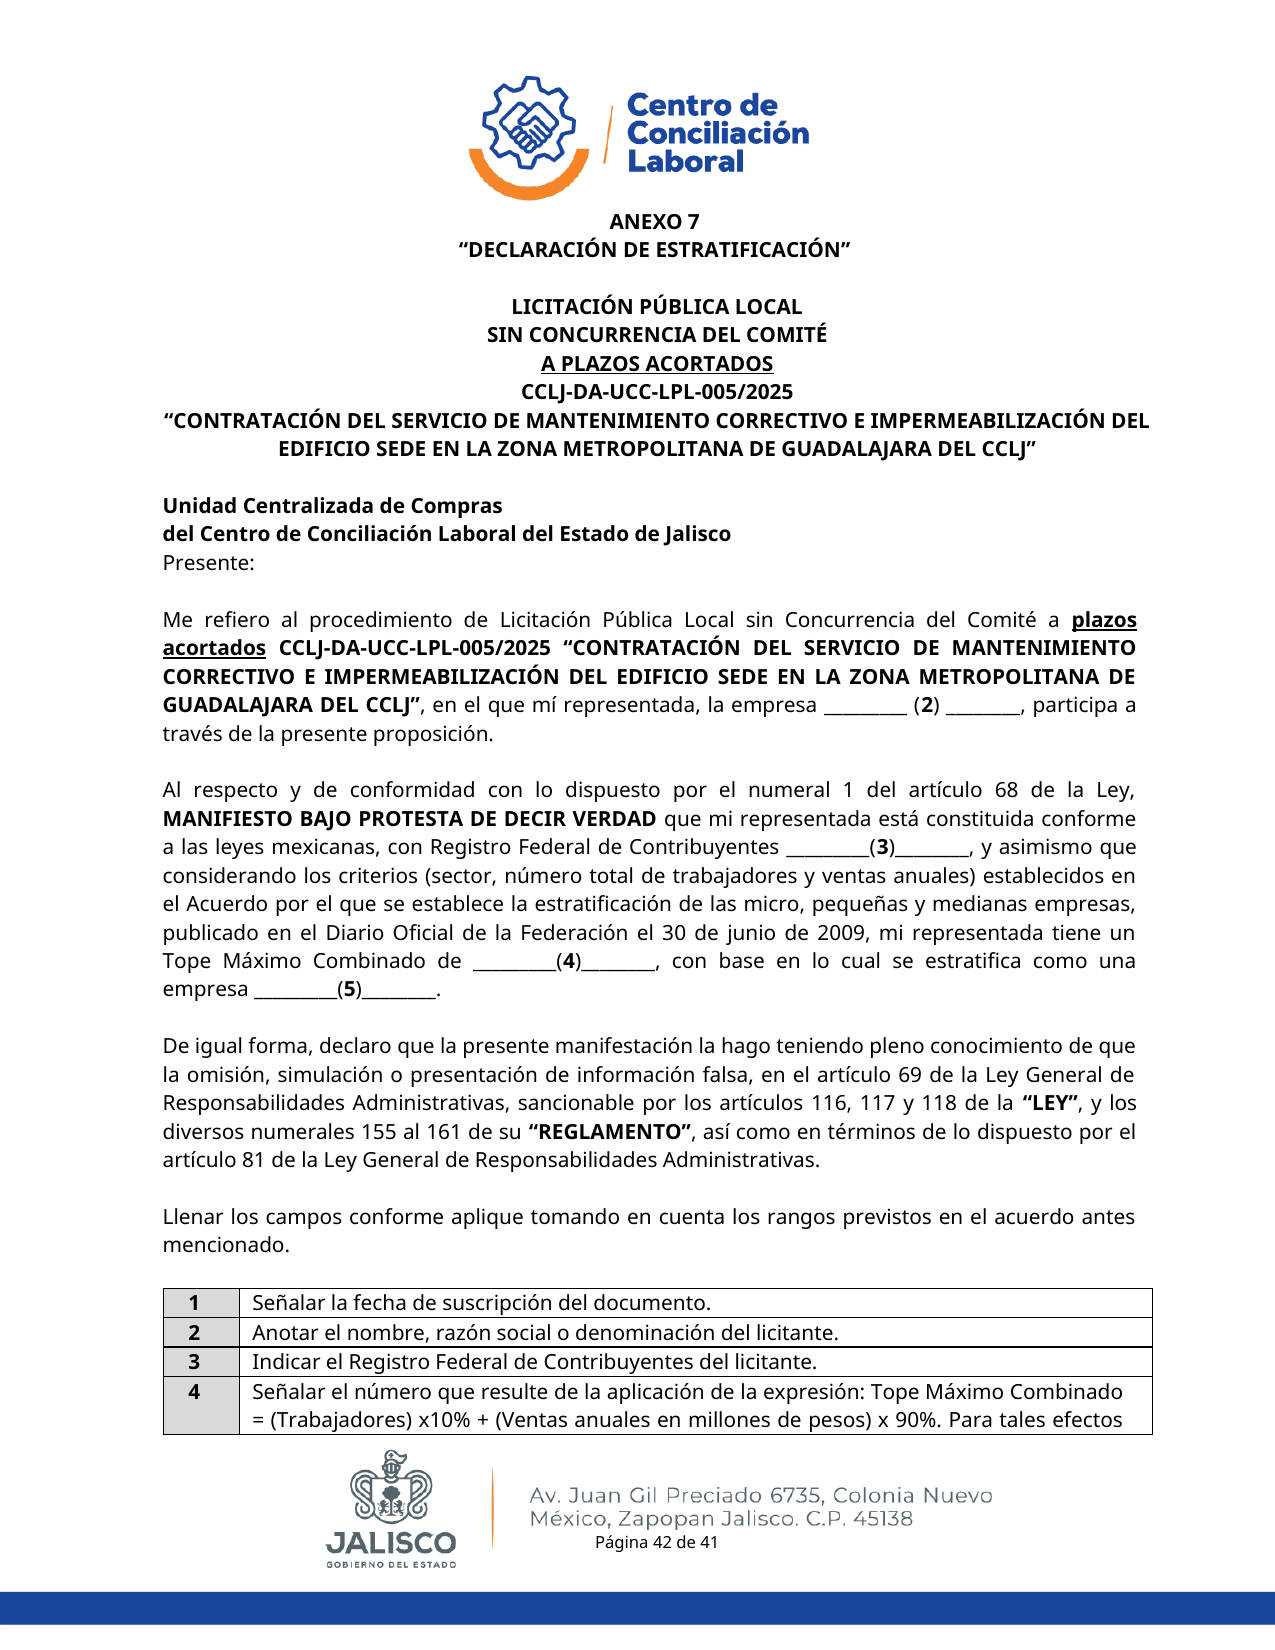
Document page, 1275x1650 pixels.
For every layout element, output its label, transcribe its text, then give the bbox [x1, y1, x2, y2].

text Me refiero al procedimiento de Licitación Pública Local sin Concurrencia del Comité a plazos acortados CCLJ-DA-UCC-LPL-005/2025 “CONTRATACIÓN DEL SERVICIO DE MANTENIMIENTO CORRECTIVO E IMPERMEABILIZACIÓN DEL EDIFICIO SEDE EN LA ZONA METROPOLITANA DE GUADALAJARA DEL CCLJ”, en el que mí representada, la empresa _________ (2) ________, participa a través de la presente proposición. [162, 605, 1137, 747]
table_header 1 [164, 1289, 239, 1317]
table_cell Indicar el Registro Federal de Contribuyentes del licitante. [240, 1348, 1152, 1376]
text A PLAZOS ACORTADOS [162, 349, 1152, 377]
text “CONTRATACIÓN DEL SERVICIO DE MANTENIMIENTO CORRECTIVO E IMPERMEABILIZACIÓN DEL EDIFICIO SEDE EN LA ZONA METROPOLITANA DE GUADALAJARA DEL CCLJ” [162, 406, 1152, 463]
text SIN CONCURRENCIA DEL COMITÉ [162, 321, 1152, 349]
text Llenar los campos conforme aplique tomando en cuenta los rangos previstos en el acuerdo antes mencionado. [162, 1202, 1137, 1259]
text del Centro de Conciliación Laboral del Estado de Jalisco [162, 519, 1152, 548]
picture [0, 3, 1275, 1650]
text Al respecto y de conformidad con lo dispuesto por el numeral 1 del artículo 68 de la Ley, MANIFIESTO BAJO PROTESTA DE DECIR VERDAD que mi representada está constituida conforme a las leyes mexicanas, con Registro Federal de Contribuyentes _________(3)________, y asimismo que considerando los criterios (sector, número total de trabajadores y ventas anuales) establecidos en el Acuerdo por el que se establece la estratificación de las micro, pequeñas y medianas empresas, publicado en el Diario Oficial de la Federación el 30 de junio de 2009, mi representada tiene un Tope Máximo Combinado de _________(4)________, con base en lo cual se estratifica como una empresa _________(5)________. [162, 776, 1137, 1003]
text LICITACIÓN PÚBLICA LOCAL [162, 292, 1152, 321]
text De igual forma, declaro que la presente manifestación la hago teniendo pleno conocimiento de que la omisión, simulación o presentación de información falsa, en el artículo 69 de la Ley General de Responsabilidades Administrativas, sancionable por los artículos 116, 117 y 118 de la “LEY”, y los diversos numerales 155 al 161 de su “REGLAMENTO”, así como en términos de lo dispuesto por el artículo 81 de la Ley General de Responsabilidades Administrativas. [162, 1031, 1137, 1174]
text “DECLARACIÓN DE ESTRATIFICACIÓN” [162, 235, 1146, 264]
text Unidad Centralizada de Compras [162, 491, 1152, 519]
table_cell Anotar el nombre, razón social o denominación del licitante. [240, 1318, 1152, 1346]
text CCLJ-DA-UCC-LPL-005/2025 [162, 377, 1152, 406]
table_cell 2 [164, 1318, 239, 1346]
subtitle ANEXO 7 [162, 207, 1146, 235]
table_header Señalar la fecha de suscripción del documento. [240, 1289, 1152, 1317]
text Presente: [162, 548, 1152, 576]
table_cell 3 [164, 1348, 239, 1376]
table_cell 4 [164, 1377, 239, 1434]
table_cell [240, 1377, 1152, 1434]
